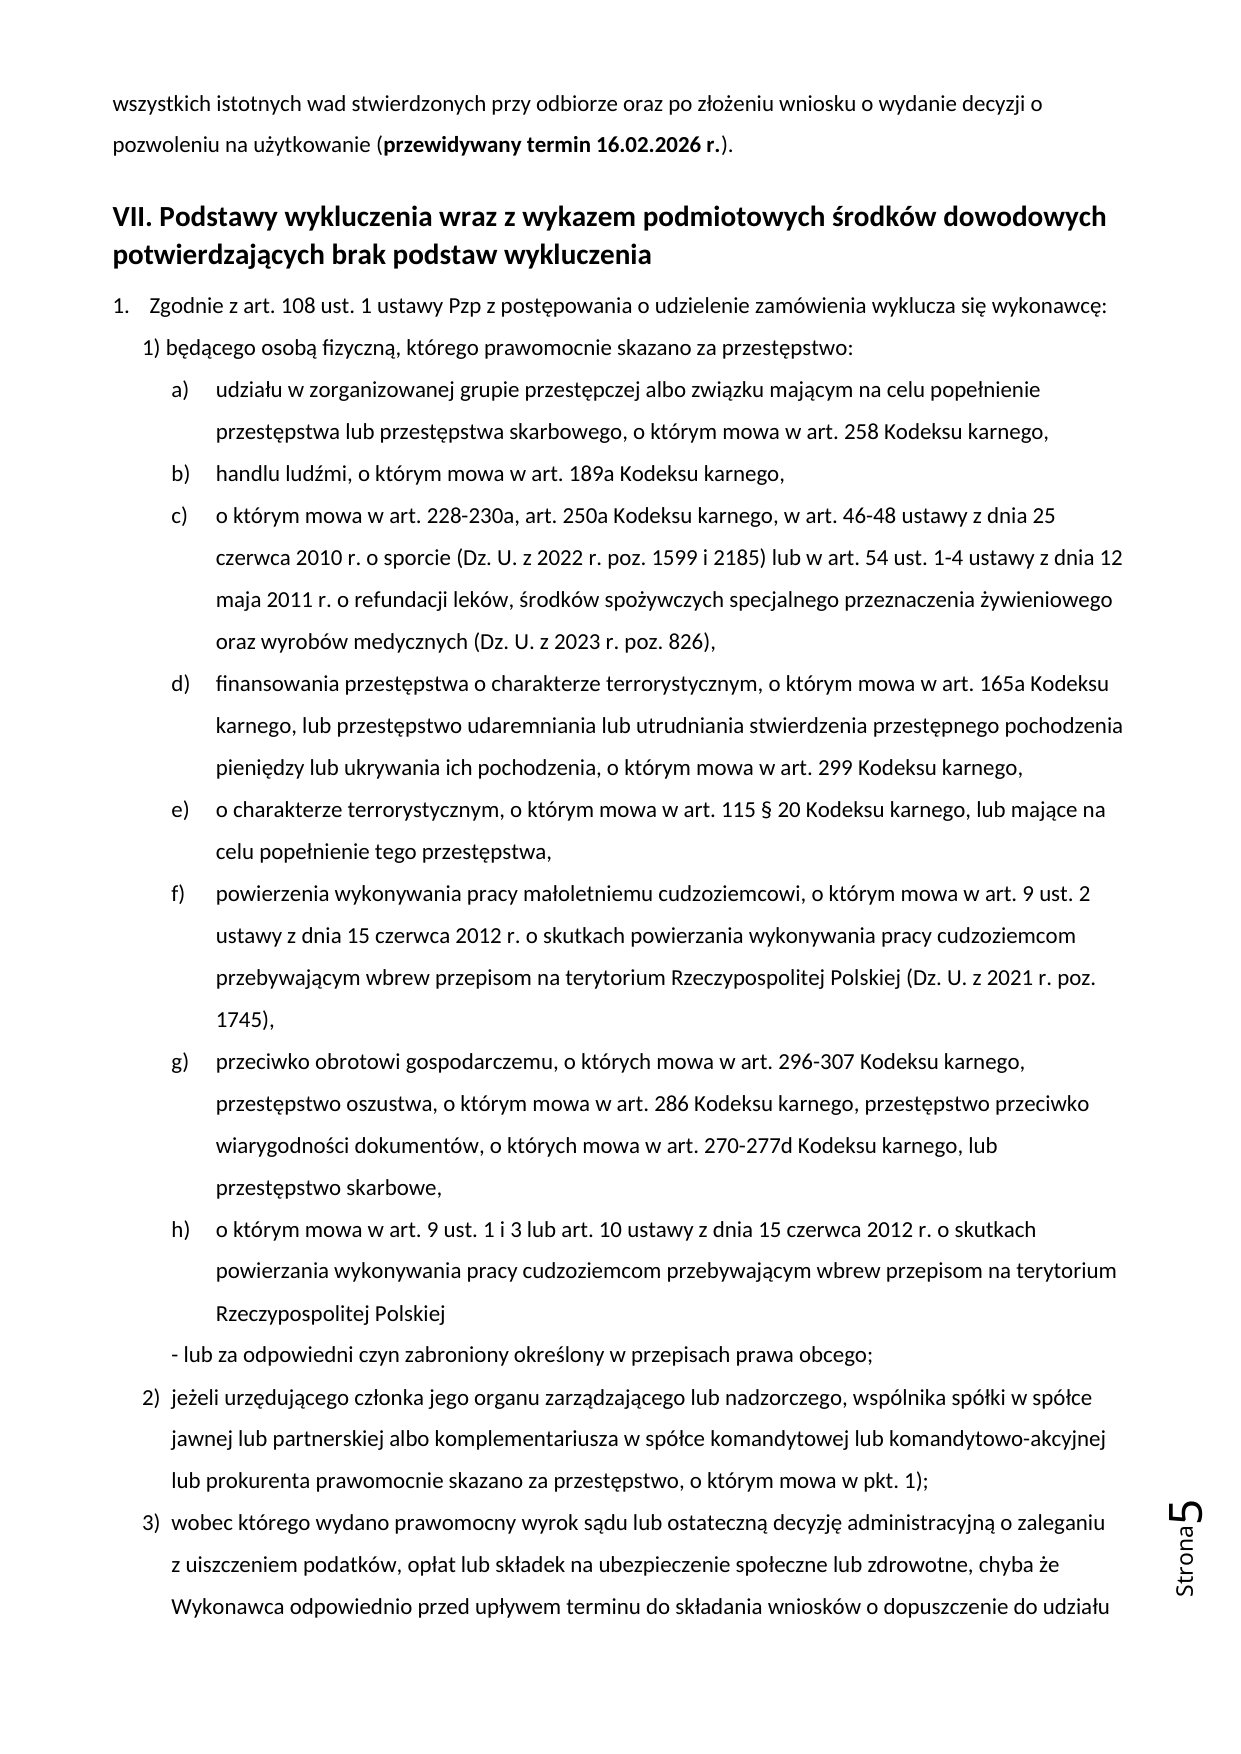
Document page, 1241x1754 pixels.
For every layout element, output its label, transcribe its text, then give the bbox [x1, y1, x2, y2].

text 2) jeżeli urzędującego członka jego organu zarządzającego lub nadzorczego, wspólnika spółki w spółce jawnej lub partnerskiej albo komplementariusza w spółce komandytowej lub komandytowo-akcyjnej lub prokurenta prawomocnie skazano za przestępstwo, o którym mowa w pkt. 1); [142, 1383, 1128, 1494]
text h) o którym mowa w art. 9 ust. 1 i 3 lub art. 10 ustawy z dnia 15 czerwca 2012 r. o skutkach powierzania wykonywania pracy cudzoziemcom przebywającym wbrew przepisom na terytorium Rzeczypospolitej Polskiej [171, 1215, 1128, 1327]
text c) o którym mowa w art. 228-230a, art. 250a Kodeksu karnego, w art. 46-48 ustawy z dnia 25 czerwca 2010 r. o sporcie (Dz. U. z 2022 r. poz. 1599 i 2185) lub w art. 54 ust. 1-4 ustawy z dnia 12 maja 2011 r. o refundacji leków, środków spożywczych specjalnego przeznaczenia żywieniowego oraz wyrobów medycznych (Dz. U. z 2023 r. poz. 826), [171, 501, 1128, 655]
text a) udziału w zorganizowanej grupie przestępczej albo związku mającym na celu popełnienie przestępstwa lub przestępstwa skarbowego, o którym mowa w art. 258 Kodeksu karnego, [171, 375, 1128, 445]
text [142, 1508, 1128, 1621]
list Zgodnie z art. 108 ust. 1 ustawy Pzp z postępowania o udzielenie zamówienia wyklucza się wykonawcę: [112, 291, 1128, 319]
text b) handlu ludźmi, o którym mowa w art. 189a Kodeksu karnego, [171, 459, 1128, 487]
text g) przeciwko obrotowi gospodarczemu, o których mowa w art. 296-307 Kodeksu karnego, przestępstwo oszustwa, o którym mowa w art. 286 Kodeksu karnego, przestępstwo przeciwko wiarygodności dokumentów, o których mowa w art. 270-277d Kodeksu karnego, lub przestępstwo skarbowe, [171, 1047, 1128, 1201]
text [112, 89, 1128, 159]
text f) powierzenia wykonywania pracy małoletniemu cudzoziemcowi, o którym mowa w art. 9 ust. 2 ustawy z dnia 15 czerwca 2012 r. o skutkach powierzania wykonywania pracy cudzoziemcom przebywającym wbrew przepisom na terytorium Rzeczypospolitej Polskiej (Dz. U. z 2021 r. poz. 1745), [171, 879, 1128, 1033]
text d) finansowania przestępstwa o charakterze terrorystycznym, o którym mowa w art. 165a Kodeksu karnego, lub przestępstwo udaremniania lub utrudniania stwierdzenia przestępnego pochodzenia pieniędzy lub ukrywania ich pochodzenia, o którym mowa w art. 299 Kodeksu karnego, [171, 669, 1128, 781]
text 1) będącego osobą fizyczną, którego prawomocnie skazano za przestępstwo: [142, 333, 1128, 361]
text - lub za odpowiedni czyn zabroniony określony w przepisach prawa obcego; [171, 1341, 1128, 1369]
text VII. Podstawy wykluczenia wraz z wykazem podmiotowych środków dowodowych potwierdzających brak podstaw wykluczenia [112, 198, 1128, 272]
text e) o charakterze terrorystycznym, o którym mowa w art. 115 § 20 Kodeksu karnego, lub mające na celu popełnienie tego przestępstwa, [171, 795, 1128, 865]
